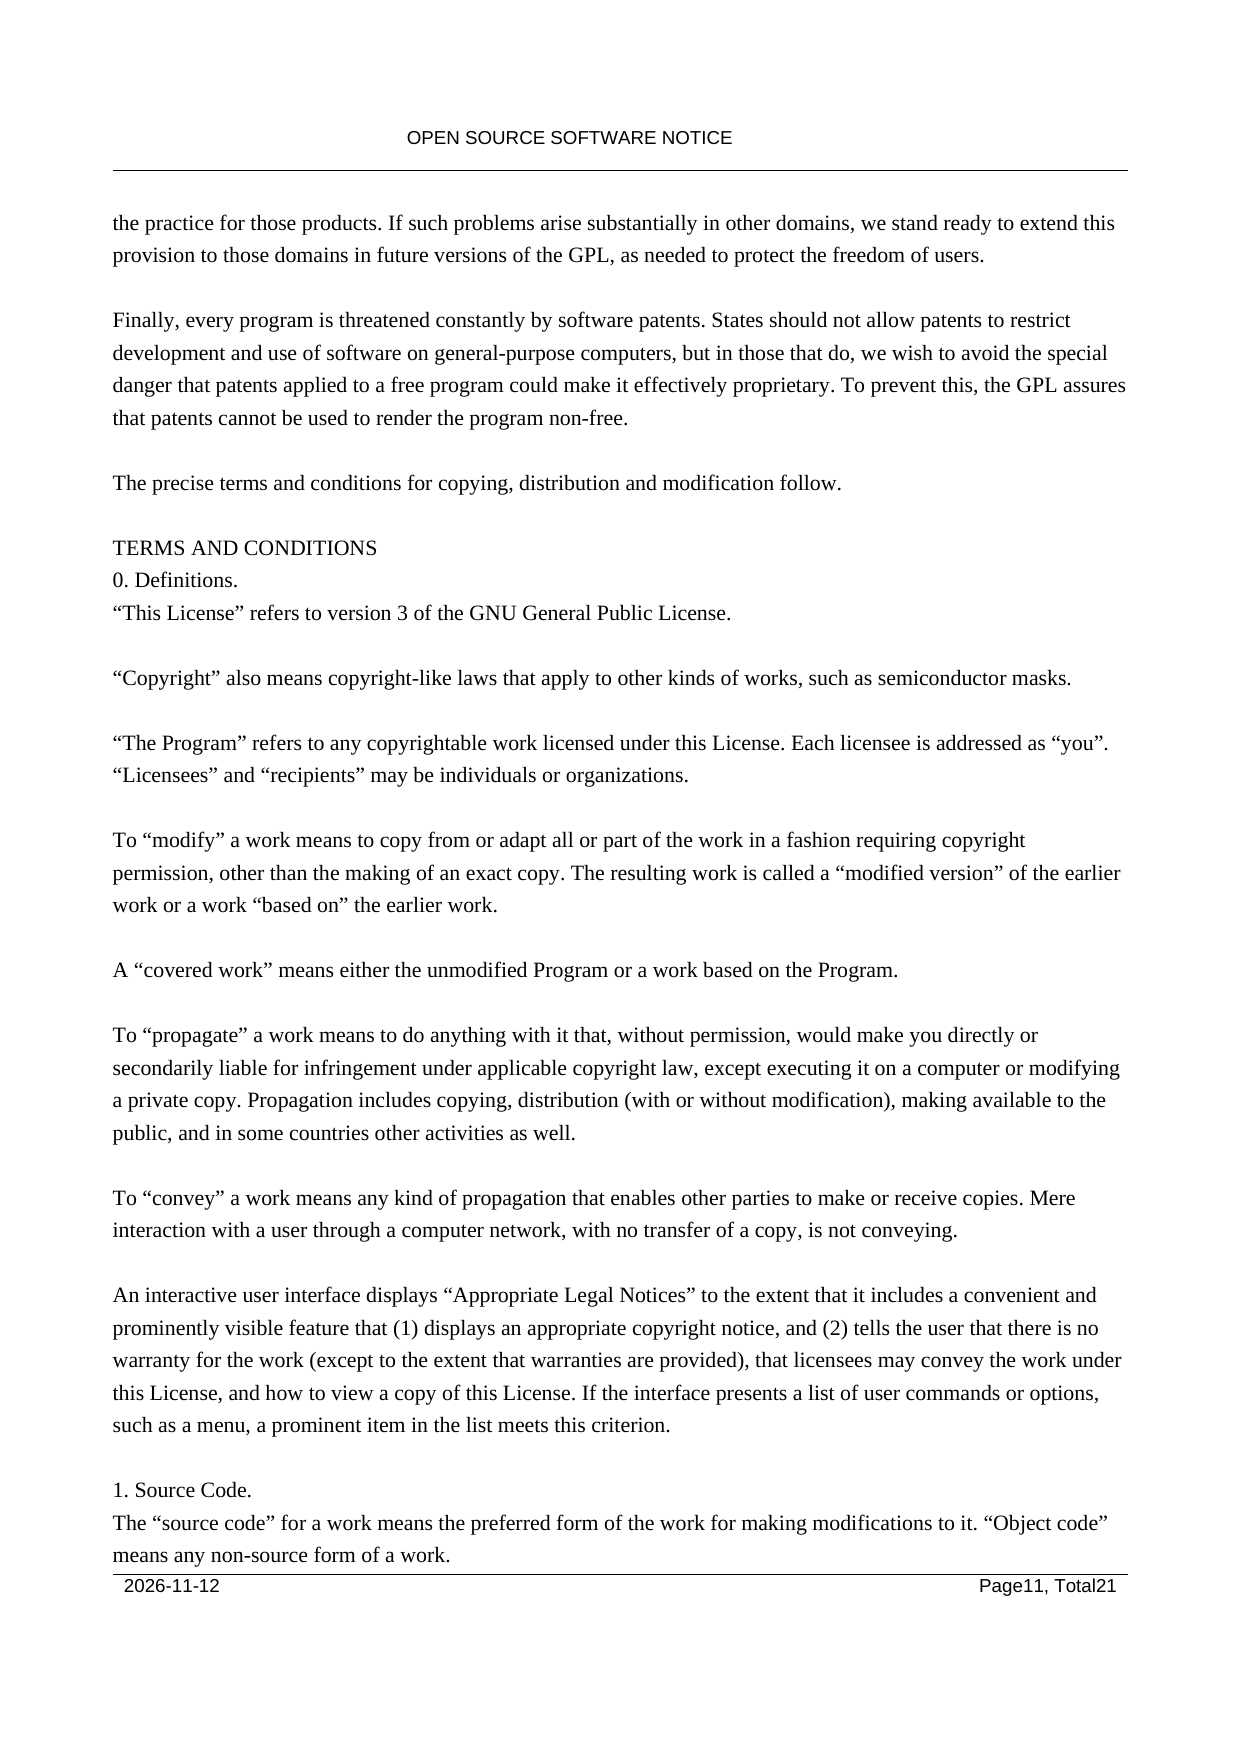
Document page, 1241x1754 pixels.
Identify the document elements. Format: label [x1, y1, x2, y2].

text [112, 206, 1128, 1571]
